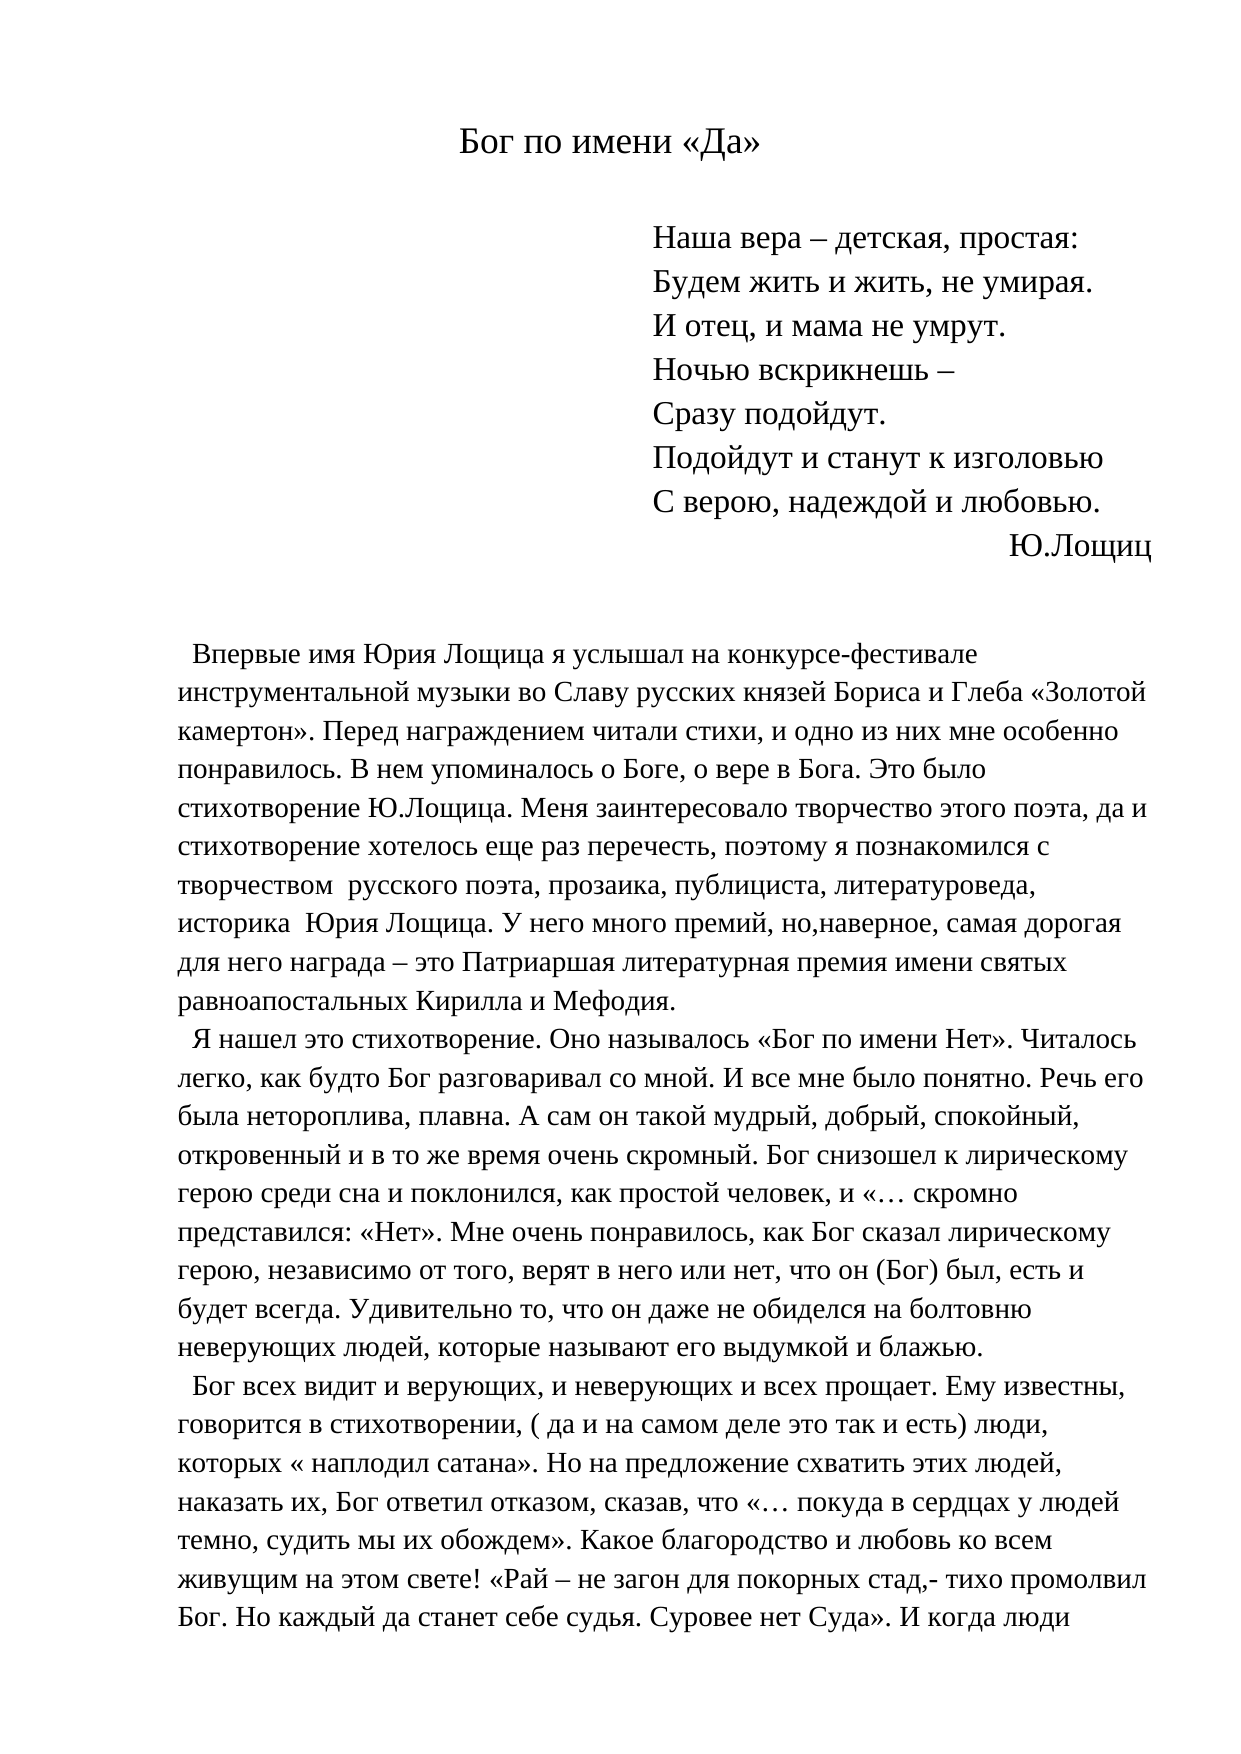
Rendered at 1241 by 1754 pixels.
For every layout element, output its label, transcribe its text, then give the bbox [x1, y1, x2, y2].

text И отец, и мама не умрут. [177, 305, 1152, 344]
text Впервые имя Юрия Лощица я услышал на конкурсе-фестивале инструментальной музыки во Славу русских князей Бориса и Глеба «Золотой камертон». Перед награждением читали стихи, и одно из них мне особенно понравилось. В нем упоминалось о Боге, о вере в Бога. Это было стихотворение Ю.Лощица. Меня заинтересовало творчество этого поэта, да и стихотворение хотелось еще раз перечесть, поэтому я познакомился с творчеством русского поэта, прозаика, публициста, литературоведа, историка Юрия Лощица. У него много премий, но,наверное, самая дорогая для него награда – это Патриаршая литературная премия имени святых равноапостальных Кирилла и Мефодия. [177, 636, 1152, 1016]
text Ночью вскрикнешь – [177, 349, 1152, 388]
text Наша вера – детская, простая: [177, 217, 1152, 256]
text Сразу подойдут. [177, 393, 1152, 432]
text Подойдут и станут к изголовью [177, 438, 1152, 476]
text Бог по имени «Да» [177, 118, 1152, 161]
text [177, 1368, 1152, 1633]
text Я нашел это стихотворение. Оно называлось «Бог по имени Нет». Читалось легко, как будто Бог разговаривал со мной. И все мне было понятно. Речь его была нетороплива, плавна. А сам он такой мудрый, добрый, спокойный, откровенный и в то же время очень скромный. Бог снизошел к лирическому герою среди сна и поклонился, как простой человек, и «… скромно представился: «Нет». Мне очень понравилось, как Бог сказал лирическому герою, независимо от того, верят в него или нет, что он (Бог) был, есть и будет всегда. Удивительно то, что он даже не обиделся на болтовню неверующих людей, которые называют его выдумкой и блажью. [177, 1021, 1152, 1363]
text С верою, надеждой и любовью. [177, 482, 1152, 520]
text Ю.Лощиц [177, 526, 1152, 564]
text Будем жить и жить, не умирая. [177, 261, 1152, 300]
